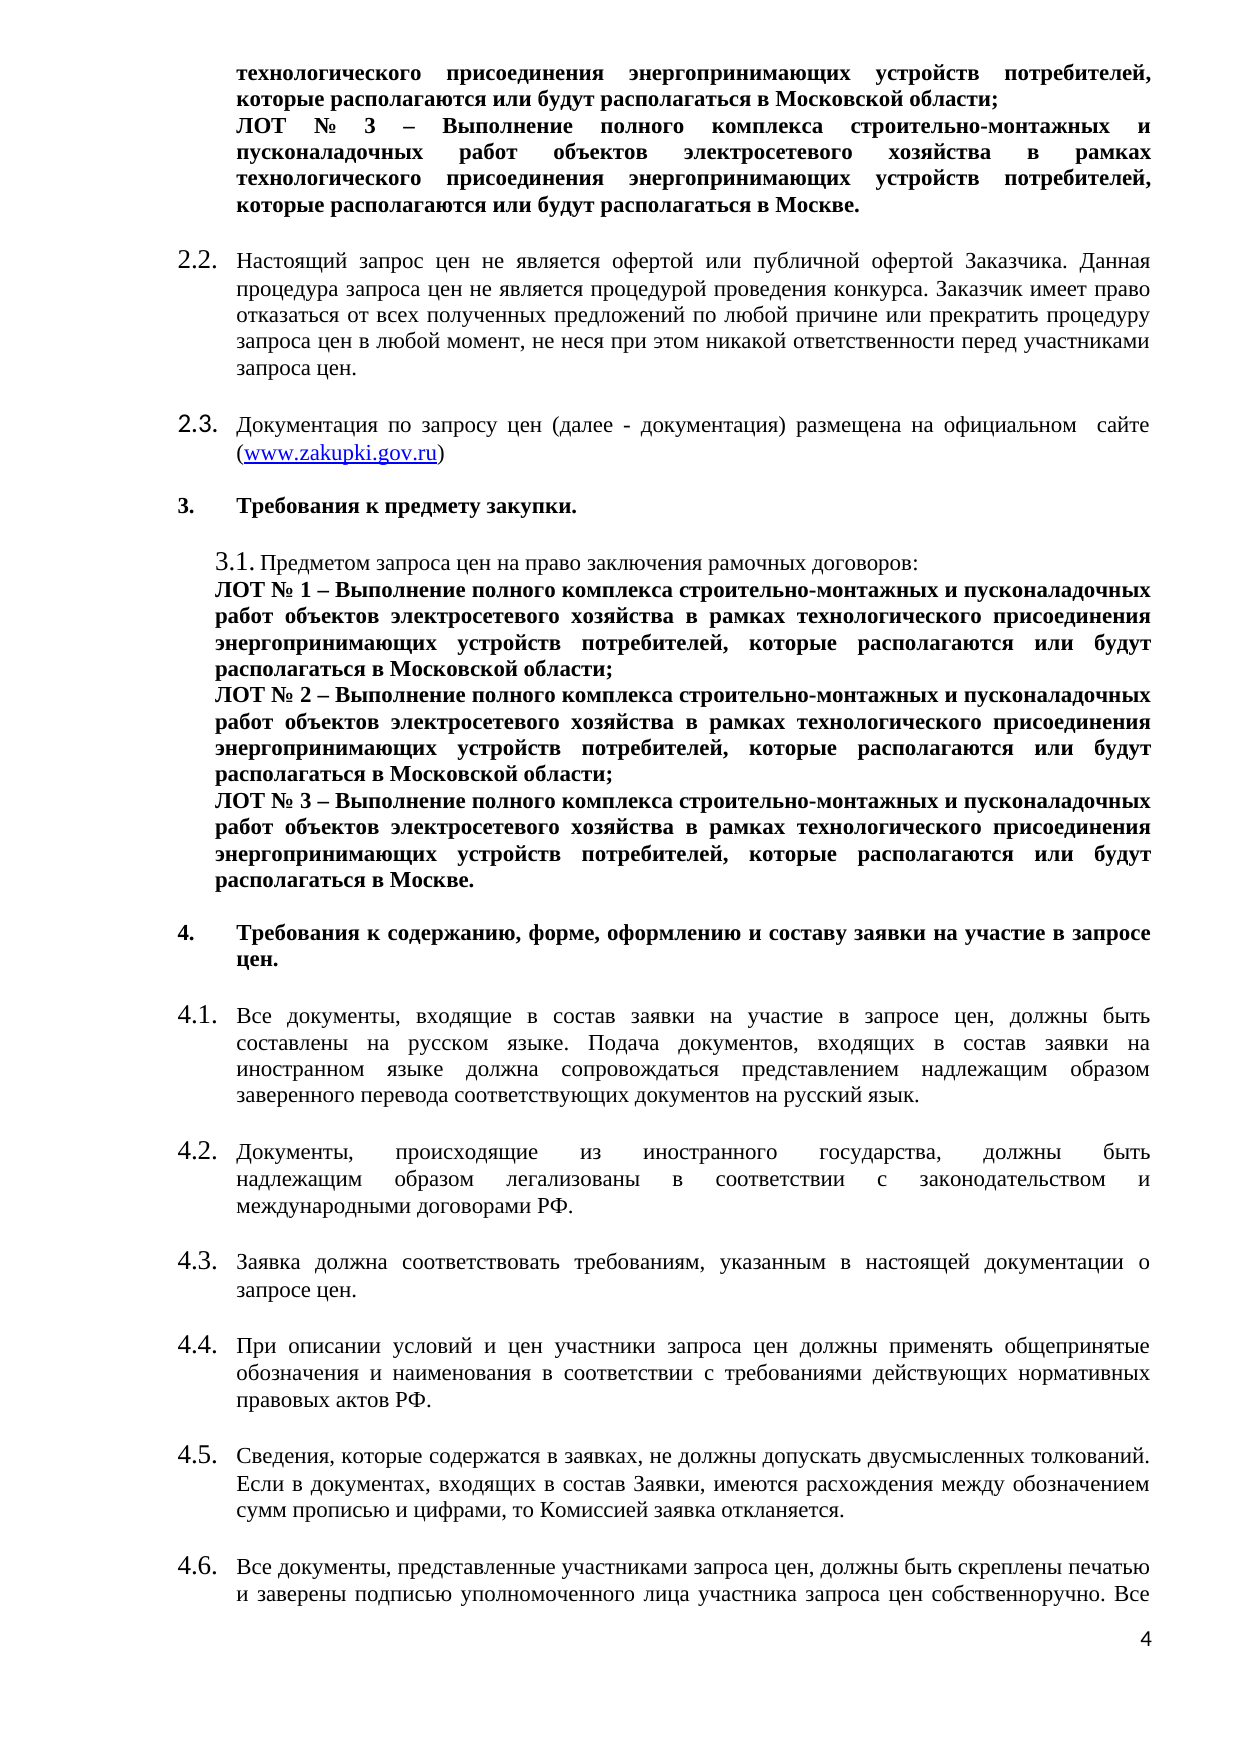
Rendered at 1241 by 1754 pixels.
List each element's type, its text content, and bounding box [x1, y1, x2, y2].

list Сведения, которые содержатся в заявках, не должны допускать двусмысленных толкований. Если в документах, входящих в состав Заявки, имеются расхождения между обозначением сумм прописью и цифрами, то Комиссией заявка откланяется. [177, 1438, 1152, 1522]
list При описании условий и цен участники запроса цен должны применять общепринятые обозначения и наименования в соответствии с требованиями действующих нормативных правовых актов РФ. [177, 1328, 1152, 1412]
list Документация по запросу цен (далее - документация) размещена на официальном сайте (www.zakupki.gov.ru) [177, 406, 1152, 466]
list Настоящий запрос цен не является офертой или публичной офертой Заказчика. Данная процедура запроса цен не является процедурой проведения конкурса. Заказчик имеет право отказаться от всех полученных предложений по любой причине или прекратить процедуру запроса цен в любой момент, не неся при этом никакой ответственности перед участниками запроса цен. [177, 243, 1152, 380]
list ЛОТ № 3 – Выполнение полного комплекса строительно-монтажных и пусконаладочных работ объектов электросетевого хозяйства в рамках технологического присоединения энергопринимающих устройств потребителей, которые располагаются или будут располагаться в Москве. [215, 787, 1152, 892]
list ЛОТ № 1 – Выполнение полного комплекса строительно-монтажных и пусконаладочных работ объектов электросетевого хозяйства в рамках технологического присоединения энергопринимающих устройств потребителей, которые располагаются или будут располагаться в Московской области; [215, 576, 1152, 681]
list Заявка должна соответствовать требованиям, указанным в настоящей документации о запросе цен. [177, 1244, 1152, 1302]
list Требования к предмету закупки. [177, 492, 1152, 518]
list Документы, происходящие из иностранного государства, должны быть надлежащим образом легализованы в соответствии с законодательством и международными договорами РФ. [177, 1134, 1152, 1218]
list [236, 59, 1152, 112]
list Все документы, входящие в состав заявки на участие в запросе цен, должны быть составлены на русском языке. Подача документов, входящих в состав заявки на иностранном языке должна сопровождаться представлением надлежащим образом заверенного перевода соответствующих документов на русский язык. [177, 998, 1152, 1108]
list Предметом запроса цен на право заключения рамочных договоров: [215, 545, 1152, 576]
list Требования к содержанию, форме, оформлению и составу заявки на участие в запросе цен. [177, 919, 1152, 971]
list ЛОТ № 3 – Выполнение полного комплекса строительно-монтажных и пусконаладочных работ объектов электросетевого хозяйства в рамках технологического присоединения энергопринимающих устройств потребителей, которые располагаются или будут располагаться в Москве. [236, 112, 1152, 217]
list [177, 1549, 1152, 1606]
